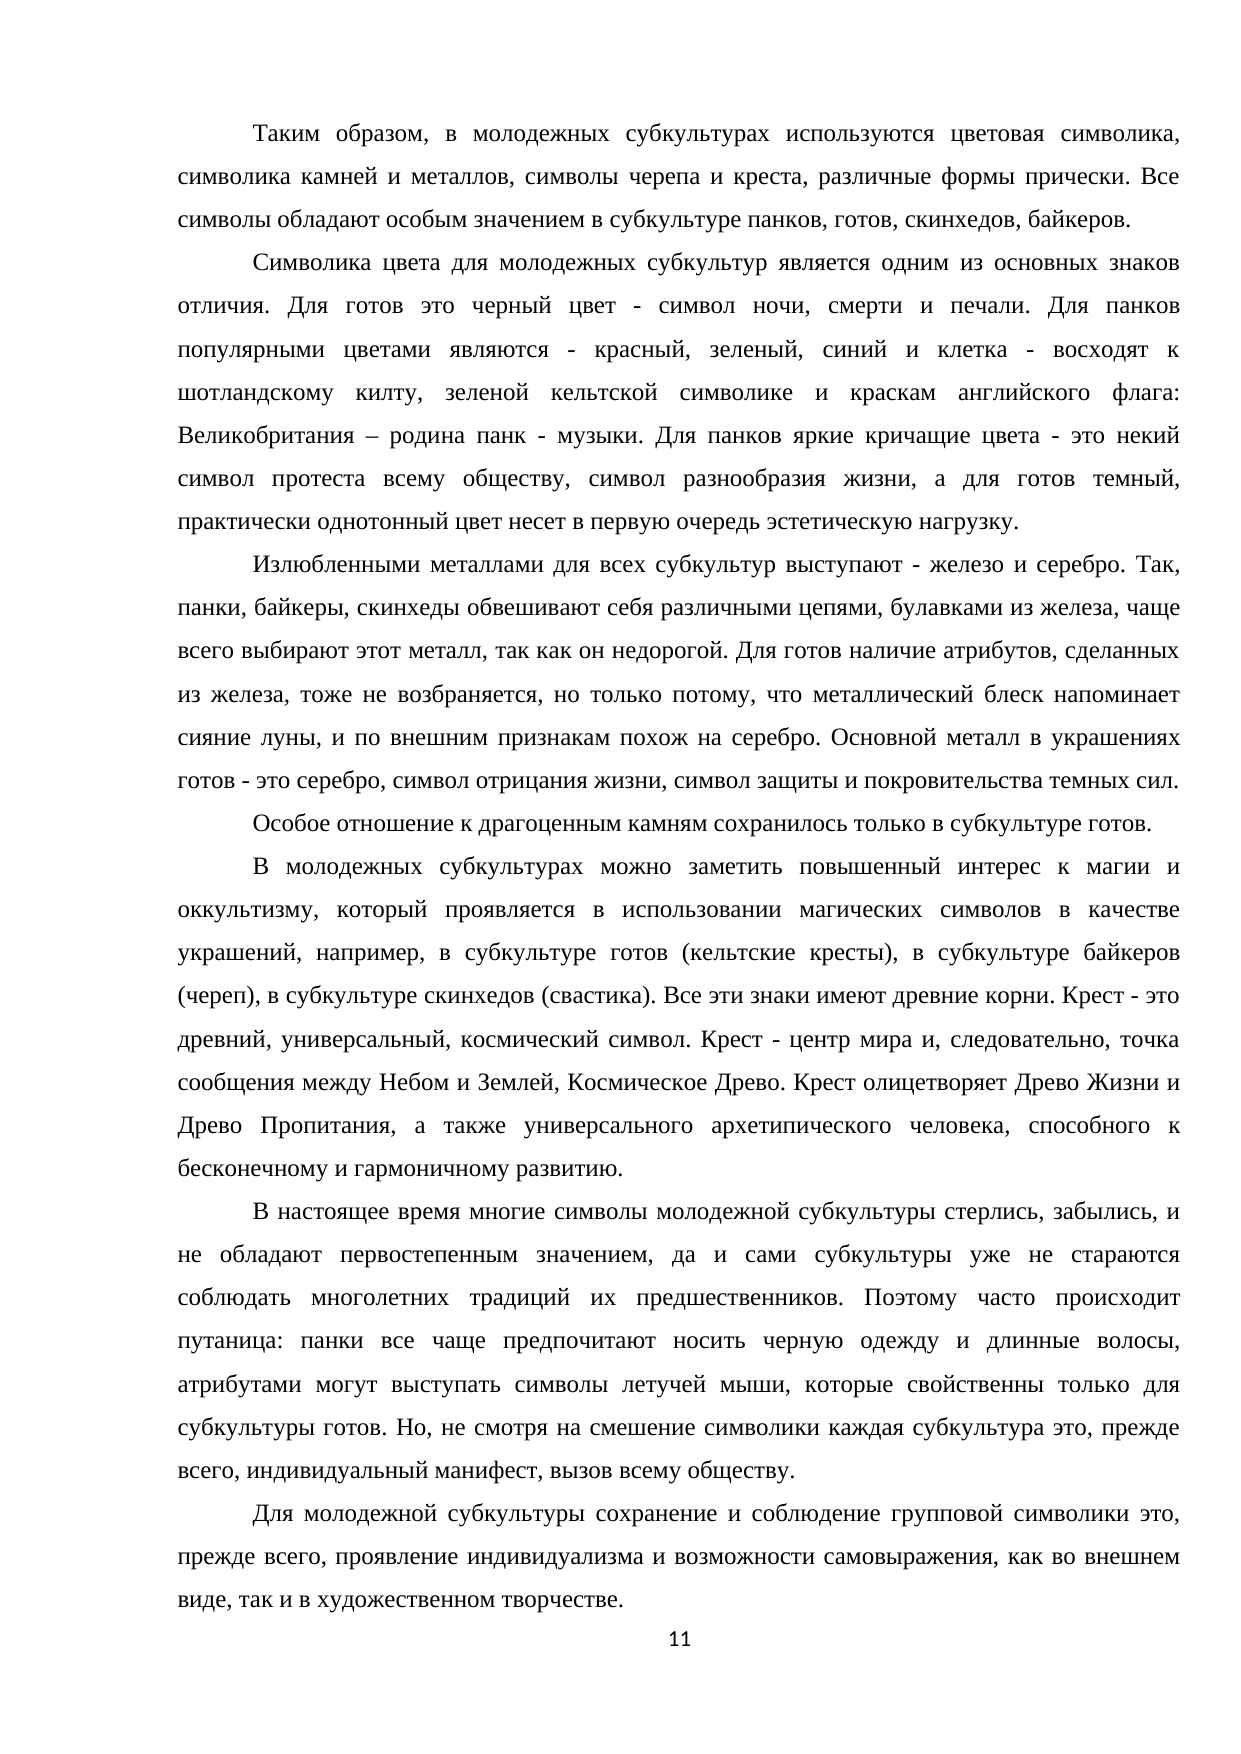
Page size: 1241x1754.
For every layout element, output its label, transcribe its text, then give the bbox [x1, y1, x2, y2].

text Излюбленными металлами для всех субкультур выступают - железо и серебро. Так, панки, байкеры, скинхеды обвешивают себя различными цепями, булавками из железа, чаще всего выбирают этот металл, так как он недорогой. Для готов наличие атрибутов, сделанных из железа, тоже не возбраняется, но только потому, что металлический блеск напоминает сияние луны, и по внешним признакам похож на серебро. Основной металл в украшениях готов - это серебро, символ отрицания жизни, символ защиты и покровительства темных сил. [177, 549, 1181, 794]
text Символика цвета для молодежных субкультур является одним из основных знаков отличия. Для готов это черный цвет - символ ночи, смерти и печали. Для панков популярными цветами являются - красный, зеленый, синий и клетка - восходят к шотландскому килту, зеленой кельтской символике и краскам английского флага: Великобритания – родина панк - музыки. Для панков яркие кричащие цвета - это некий символ протеста всему обществу, символ разнообразия жизни, а для готов темный, практически однотонный цвет несет в первую очередь эстетическую нагрузку. [177, 247, 1181, 535]
text Для молодежной субкультуры сохранение и соблюдение групповой символики это, прежде всего, проявление индивидуализма и возможности самовыражения, как во внешнем виде, так и в художественном творчестве. [177, 1498, 1181, 1613]
text Таким образом, в молодежных субкультурах используются цветовая символика, символика камней и металлов, символы черепа и креста, различные формы прически. Все символы обладают особым значением в субкультуре панков, готов, скинхедов, байкеров. [177, 118, 1181, 233]
text В молодежных субкультурах можно заметить повышенный интерес к магии и оккультизму, который проявляется в использовании магических символов в качестве украшений, например, в субкультуре готов (кельтские кресты), в субкультуре байкеров (череп), в субкультуре скинхедов (свастика). Все эти знаки имеют древние корни. Крест - это древний, универсальный, космический символ. Крест - центр мира и, следовательно, точка сообщения между Небом и Землей, Космическое Древо. Крест олицетворяет Древо Жизни и Древо Пропитания, а также универсального архетипического человека, способного к бесконечному и гармоничному развитию. [177, 851, 1181, 1182]
text Особое отношение к драгоценным камням сохранилось только в субкультуре готов. [177, 808, 1181, 837]
text В настоящее время многие символы молодежной субкультуры стерлись, забылись, и не обладают первостепенным значением, да и сами субкультуры уже не стараются соблюдать многолетних традиций их предшественников. Поэтому часто происходит путаница: панки все чаще предпочитают носить черную одежду и длинные волосы, атрибутами могут выступать символы летучей мыши, которые свойственны только для субкультуры готов. Но, не смотря на смешение символики каждая субкультура это, прежде всего, индивидуальный манифест, вызов всему обществу. [177, 1196, 1181, 1484]
